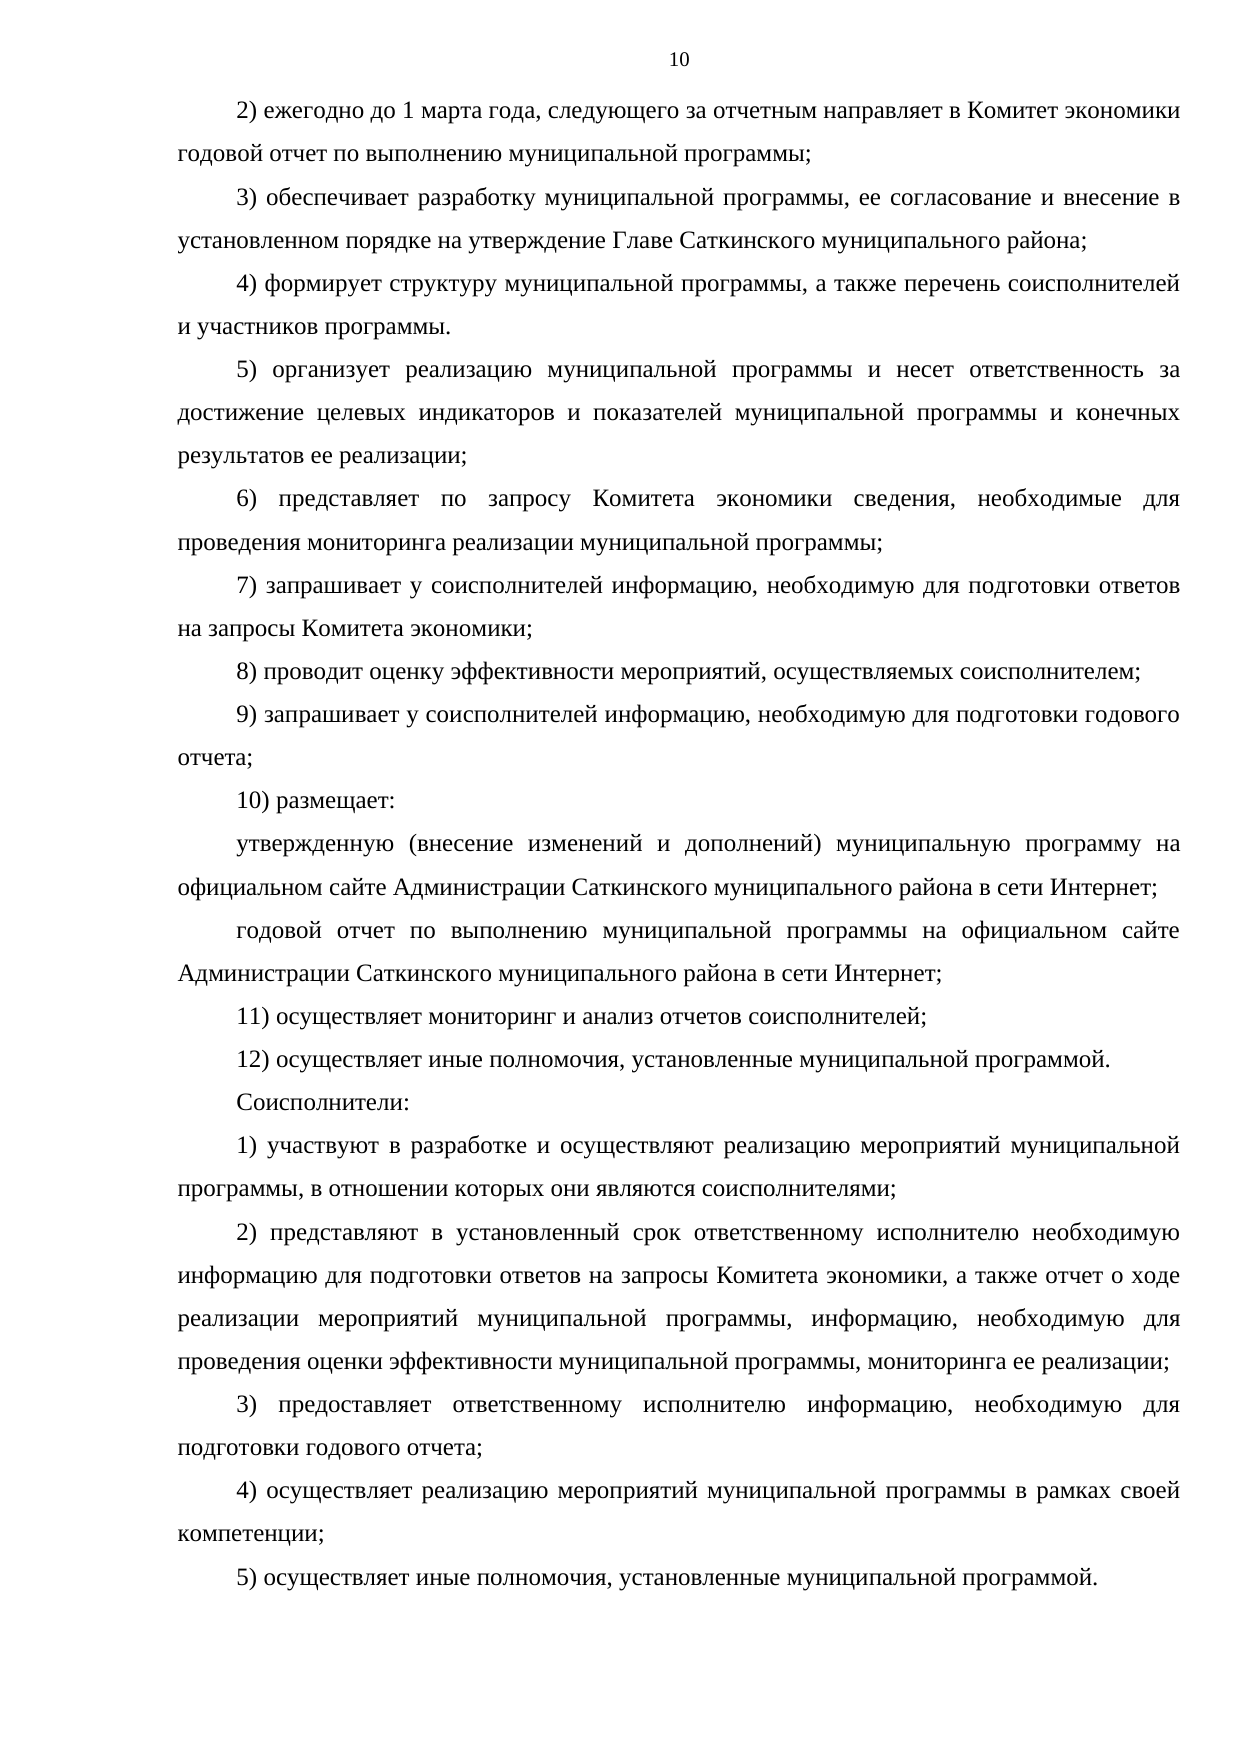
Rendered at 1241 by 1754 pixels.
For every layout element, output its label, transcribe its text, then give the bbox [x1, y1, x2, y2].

text 2) представляют в установленный срок ответственному исполнителю необходимую информацию для подготовки ответов на запросы Комитета экономики, а также отчет о ходе реализации мероприятий муниципальной программы, информацию, необходимую для проведения оценки эффективности муниципальной программы, мониторинга ее реализации; [177, 1217, 1181, 1375]
text 1) участвуют в разработке и осуществляют реализацию мероприятий муниципальной программы, в отношении которых они являются соисполнителями; [177, 1130, 1181, 1202]
text 12) осуществляет иные полномочия, установленные муниципальной программой. [177, 1044, 1181, 1073]
text 4) осуществляет реализацию мероприятий муниципальной программы в рамках своей компетенции; [177, 1475, 1181, 1547]
text 9) запрашивает у соисполнителей информацию, необходимую для подготовки годового отчета; [177, 699, 1181, 771]
text Соисполнители: [177, 1087, 1181, 1116]
text 3) обеспечивает разработку муниципальной программы, ее согласование и внесение в установленном порядке на утверждение Главе Саткинского муниципального района; [177, 182, 1181, 253]
text 10) размещает: [177, 785, 1181, 814]
text утвержденную (внесение изменений и дополнений) муниципальную программу на официальном сайте Администрации Саткинского муниципального района в сети Интернет; [177, 828, 1181, 900]
text 2) ежегодно до 1 марта года, следующего за отчетным направляет в Комитет экономики годовой отчет по выполнению муниципальной программы; [177, 95, 1181, 167]
text 4) формирует структуру муниципальной программы, а также перечень соисполнителей и участников программы. [177, 268, 1181, 340]
text 11) осуществляет мониторинг и анализ отчетов соисполнителей; [177, 1001, 1181, 1030]
text 3) предоставляет ответственному исполнителю информацию, необходимую для подготовки годового отчета; [177, 1389, 1181, 1461]
text 7) запрашивает у соисполнителей информацию, необходимую для подготовки ответов на запросы Комитета экономики; [177, 570, 1181, 642]
text 5) осуществляет иные полномочия, установленные муниципальной программой. [177, 1562, 1181, 1590]
text 8) проводит оценку эффективности мероприятий, осуществляемых соисполнителем; [177, 656, 1181, 685]
text годовой отчет по выполнению муниципальной программы на официальном сайте Администрации Саткинского муниципального района в сети Интернет; [177, 915, 1181, 987]
text 6) представляет по запросу Комитета экономики сведения, необходимые для проведения мониторинга реализации муниципальной программы; [177, 483, 1181, 555]
text 5) организует реализацию муниципальной программы и несет ответственность за достижение целевых индикаторов и показателей муниципальной программы и конечных результатов ее реализации; [177, 354, 1181, 469]
